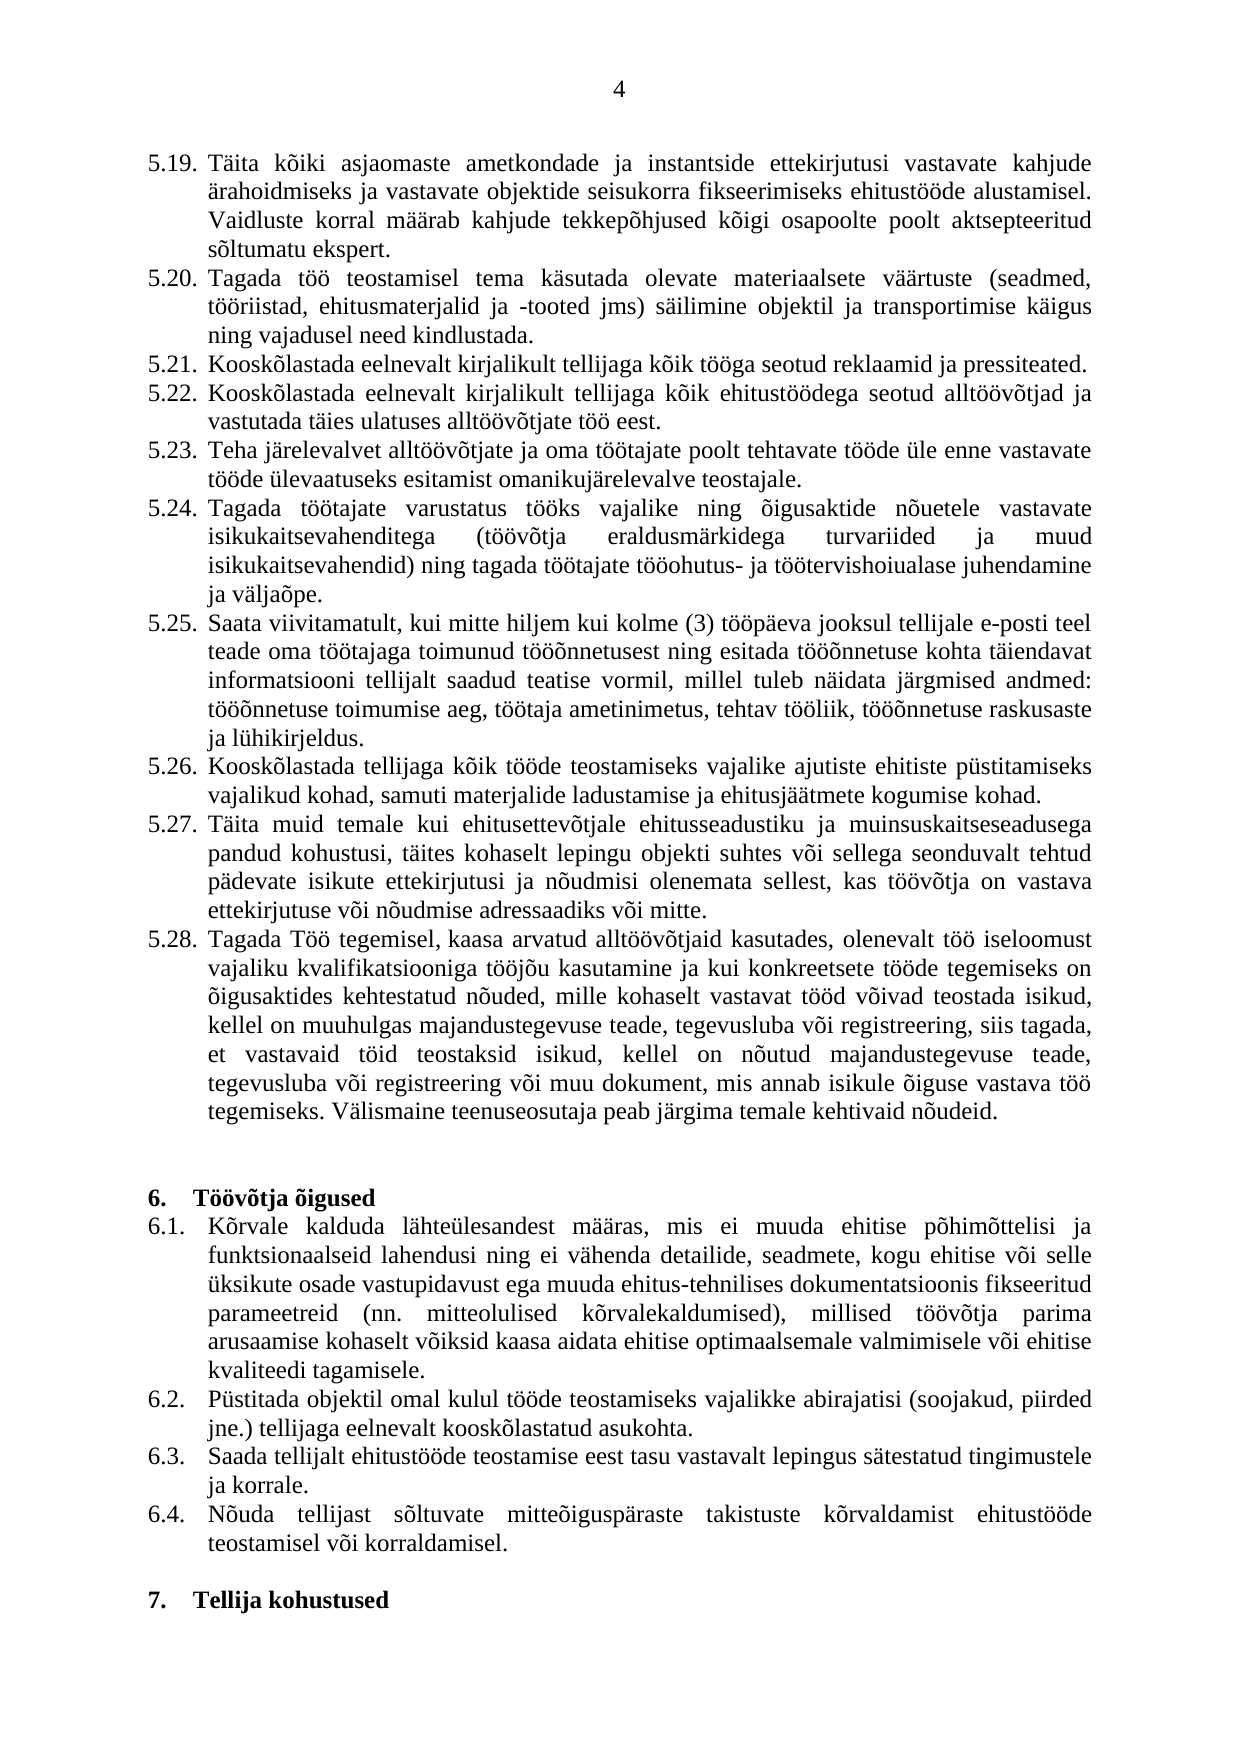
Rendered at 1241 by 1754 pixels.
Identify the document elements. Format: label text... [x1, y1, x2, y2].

list Tagada Töö tegemisel, kaasa arvatud alltöövõtjaid kasutades, olenevalt töö iseloomust vajaliku kvalifikatsiooniga tööjõu kasutamine ja kui konkreetsete tööde tegemiseks on õigusaktides kehtestatud nõuded, mille kohaselt vastavat tööd võivad teostada isikud, kellel on muuhulgas majandustegevuse teade, tegevusluba või registreering, siis tagada, et vastavaid töid teostaksid isikud, kellel on nõutud majandustegevuse teade, tegevusluba või registreering või muu dokument, mis annab isikule õiguse vastava töö tegemiseks. Välismaine teenuseosutaja peab järgima temale kehtivaid nõudeid. [148, 924, 1093, 1125]
list Teha järelevalvet alltöövõtjate ja oma töötajate poolt tehtavate tööde üle enne vastavate tööde ülevaatuseks esitamist omanikujärelevalve teostajale. [148, 435, 1093, 493]
list Kõrvale kalduda lähteülesandest määras, mis ei muuda ehitise põhimõttelisi ja funktsionaalseid lahendusi ning ei vähenda detailide, seadmete, kogu ehitise või selle üksikute osade vastupidavust ega muuda ehitus-tehnilises dokumentatsioonis fikseeritud parameetreid (nn. mitteolulised kõrvalekaldumised), millised töövõtja parima arusaamise kohaselt võiksid kaasa aidata ehitise optimaalsemale valmimisele või ehitise kvaliteedi tagamisele. [148, 1211, 1093, 1384]
list Kooskõlastada eelnevalt kirjalikult tellijaga kõik tööga seotud reklaamid ja pressiteated. [148, 349, 1093, 378]
list Püstitada objektil omal kulul tööde teostamiseks vajalikke abirajatisi (soojakud, piirded jne.) tellijaga eelnevalt kooskõlastatud asukohta. [148, 1384, 1093, 1441]
list Tellija kohustused [148, 1585, 1093, 1614]
list Saada tellijalt ehitustööde teostamise eest tasu vastavalt lepingus sätestatud tingimustele ja korrale. [148, 1441, 1093, 1499]
list Tagada töö teostamisel tema käsutada olevate materiaalsete väärtuste (seadmed, tööriistad, ehitusmaterjalid ja -tooted jms) säilimine objektil ja transportimise käigus ning vajadusel need kindlustada. [148, 263, 1093, 349]
list Täita muid temale kui ehitusettevõtjale ehitusseadustiku ja muinsuskaitseseadusega pandud kohustusi, täites kohaselt lepingu objekti suhtes või sellega seonduvalt tehtud pädevate isikute ettekirjutusi ja nõudmisi olenemata sellest, kas töövõtja on vastava ettekirjutuse või nõudmise adressaadiks või mitte. [148, 809, 1093, 924]
list Kooskõlastada eelnevalt kirjalikult tellijaga kõik ehitustöödega seotud alltöövõtjad ja vastutada täies ulatuses alltöövõtjate töö eest. [148, 378, 1093, 435]
list Nõuda tellijast sõltuvate mitteõiguspäraste takistuste kõrvaldamist ehitustööde teostamisel või korraldamisel. [148, 1499, 1093, 1556]
list Töövõtja õigused [148, 1183, 1093, 1211]
list Kooskõlastada tellijaga kõik tööde teostamiseks vajalike ajutiste ehitiste püstitamiseks vajalikud kohad, samuti materjalide ladustamise ja ehitusjäätmete kogumise kohad. [148, 751, 1093, 809]
list Tagada töötajate varustatus tööks vajalike ning õigusaktide nõuetele vastavate isikukaitsevahenditega (töövõtja eraldusmärkidega turvariided ja muud isikukaitsevahendid) ning tagada töötajate tööohutus- ja töötervishoiualase juhendamine ja väljaõpe. [148, 493, 1093, 608]
list Saata viivitamatult, kui mitte hiljem kui kolme (3) tööpäeva jooksul tellijale e-posti teel teade oma töötajaga toimunud tööõnnetusest ning esitada tööõnnetuse kohta täiendavat informatsiooni tellijalt saadud teatise vormil, millel tuleb näidata järgmised andmed: tööõnnetuse toimumise aeg, töötaja ametinimetus, tehtav tööliik, tööõnnetuse raskusaste ja lühikirjeldus. [148, 608, 1093, 751]
list Täita kõiki asjaomaste ametkondade ja instantside ettekirjutusi vastavate kahjude ärahoidmiseks ja vastavate objektide seisukorra fikseerimiseks ehitustööde alustamisel. Vaidluste korral määrab kahjude tekkepõhjused kõigi osapoolte poolt aktsepteeritud sõltumatu ekspert. [148, 148, 1093, 263]
